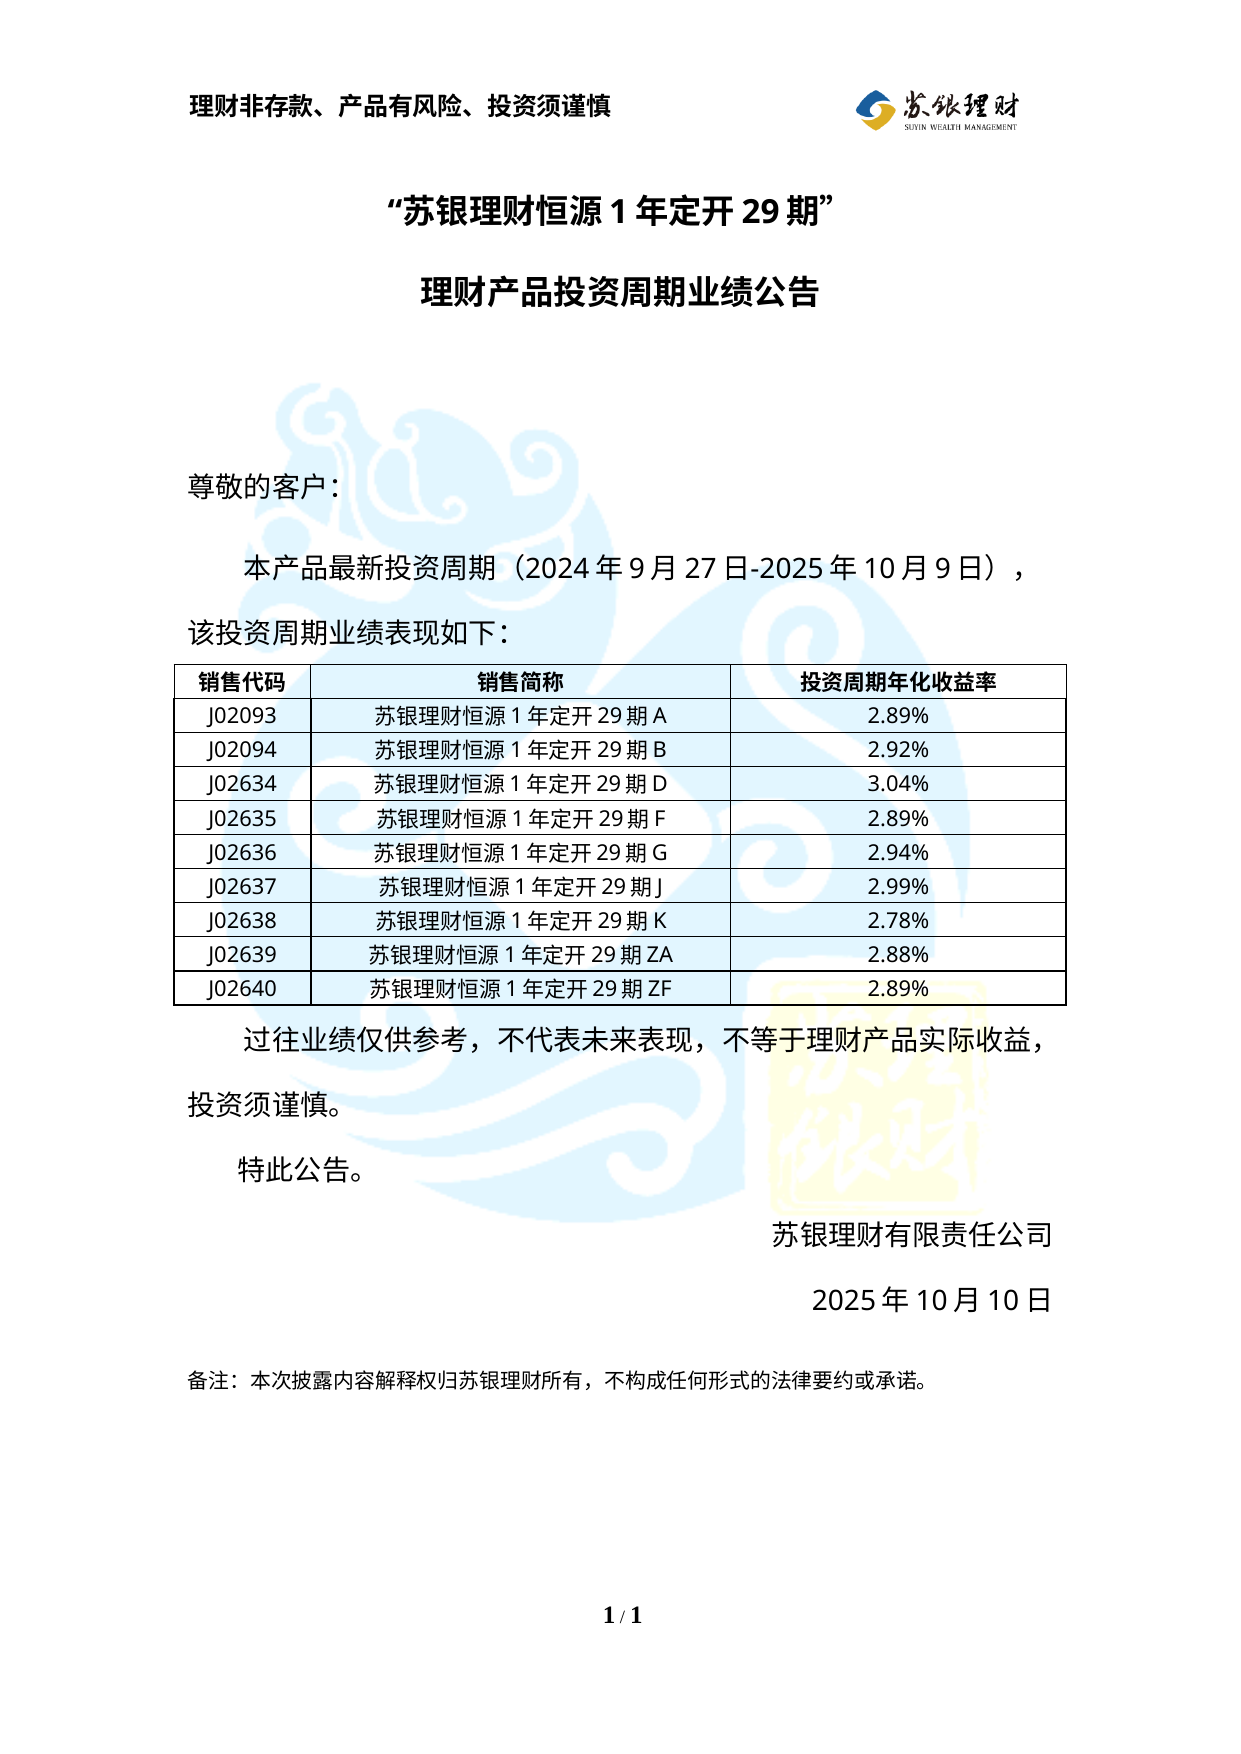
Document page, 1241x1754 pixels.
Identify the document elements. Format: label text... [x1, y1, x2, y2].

table_cell 苏银理财恒源1年定开29期K [312, 903, 730, 936]
table_header 销售简称 [311, 665, 730, 697]
table_cell J02093 [175, 699, 310, 731]
text 特此公告。 [187, 1136, 1053, 1201]
table_cell 2.78% [731, 903, 1065, 936]
table_cell 2.92% [731, 733, 1065, 766]
table_cell 苏银理财恒源1年定开29期B [312, 733, 730, 766]
table_cell 2.88% [731, 937, 1065, 970]
text 过往业绩仅供参考，不代表未来表现，不等于理财产品实际收益，投资须谨慎。 [187, 1006, 1053, 1136]
table_cell 2.94% [731, 835, 1065, 868]
table_cell J02637 [175, 869, 310, 902]
table_header 销售代码 [175, 665, 310, 697]
table_cell 2.89% [731, 972, 1065, 1004]
table_cell J02634 [175, 767, 310, 799]
table_cell J02639 [175, 937, 310, 970]
text 理财产品投资周期业绩公告 [187, 258, 1053, 323]
table_cell J02640 [175, 972, 310, 1004]
picture [831, 73, 1049, 143]
table_cell J02094 [175, 733, 310, 766]
text “苏银理财恒源1年定开29期” [187, 176, 1053, 241]
table_cell J02636 [175, 835, 310, 868]
text 苏银理财有限责任公司 2025年10月10日 [187, 1201, 1053, 1331]
table_cell 苏银理财恒源1年定开29期A [312, 699, 730, 731]
table_cell J02638 [175, 903, 310, 936]
table_cell 苏银理财恒源1年定开29期G [312, 835, 730, 868]
table_cell 苏银理财恒源1年定开29期ZF [312, 972, 730, 1004]
table_cell 苏银理财恒源1年定开29期J [312, 869, 730, 902]
table_cell 苏银理财恒源1年定开29期D [312, 767, 730, 799]
table_cell 2.99% [731, 869, 1065, 902]
table_cell 苏银理财恒源1年定开29期ZA [312, 937, 730, 970]
text 本产品最新投资周期（2024年9月27日-2025年10月9日），该投资周期业绩表现如下： [187, 534, 1053, 664]
table_cell 2.89% [731, 699, 1065, 731]
table_cell 苏银理财恒源1年定开29期F [312, 801, 730, 834]
text 备注：本次披露内容解释权归苏银理财所有，不构成任何形式的法律要约或承诺。 [187, 1363, 1053, 1396]
table_cell 2.89% [731, 801, 1065, 834]
table_cell J02635 [175, 801, 310, 834]
table_header 投资周期年化收益率 [731, 665, 1066, 697]
text 尊敬的客户： [187, 453, 1053, 518]
table_cell 3.04% [731, 767, 1065, 799]
